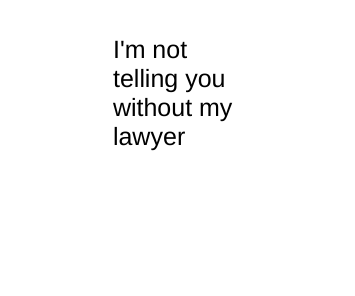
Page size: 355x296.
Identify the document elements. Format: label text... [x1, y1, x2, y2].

text I'm not telling you without my lawyer [113, 35, 242, 150]
